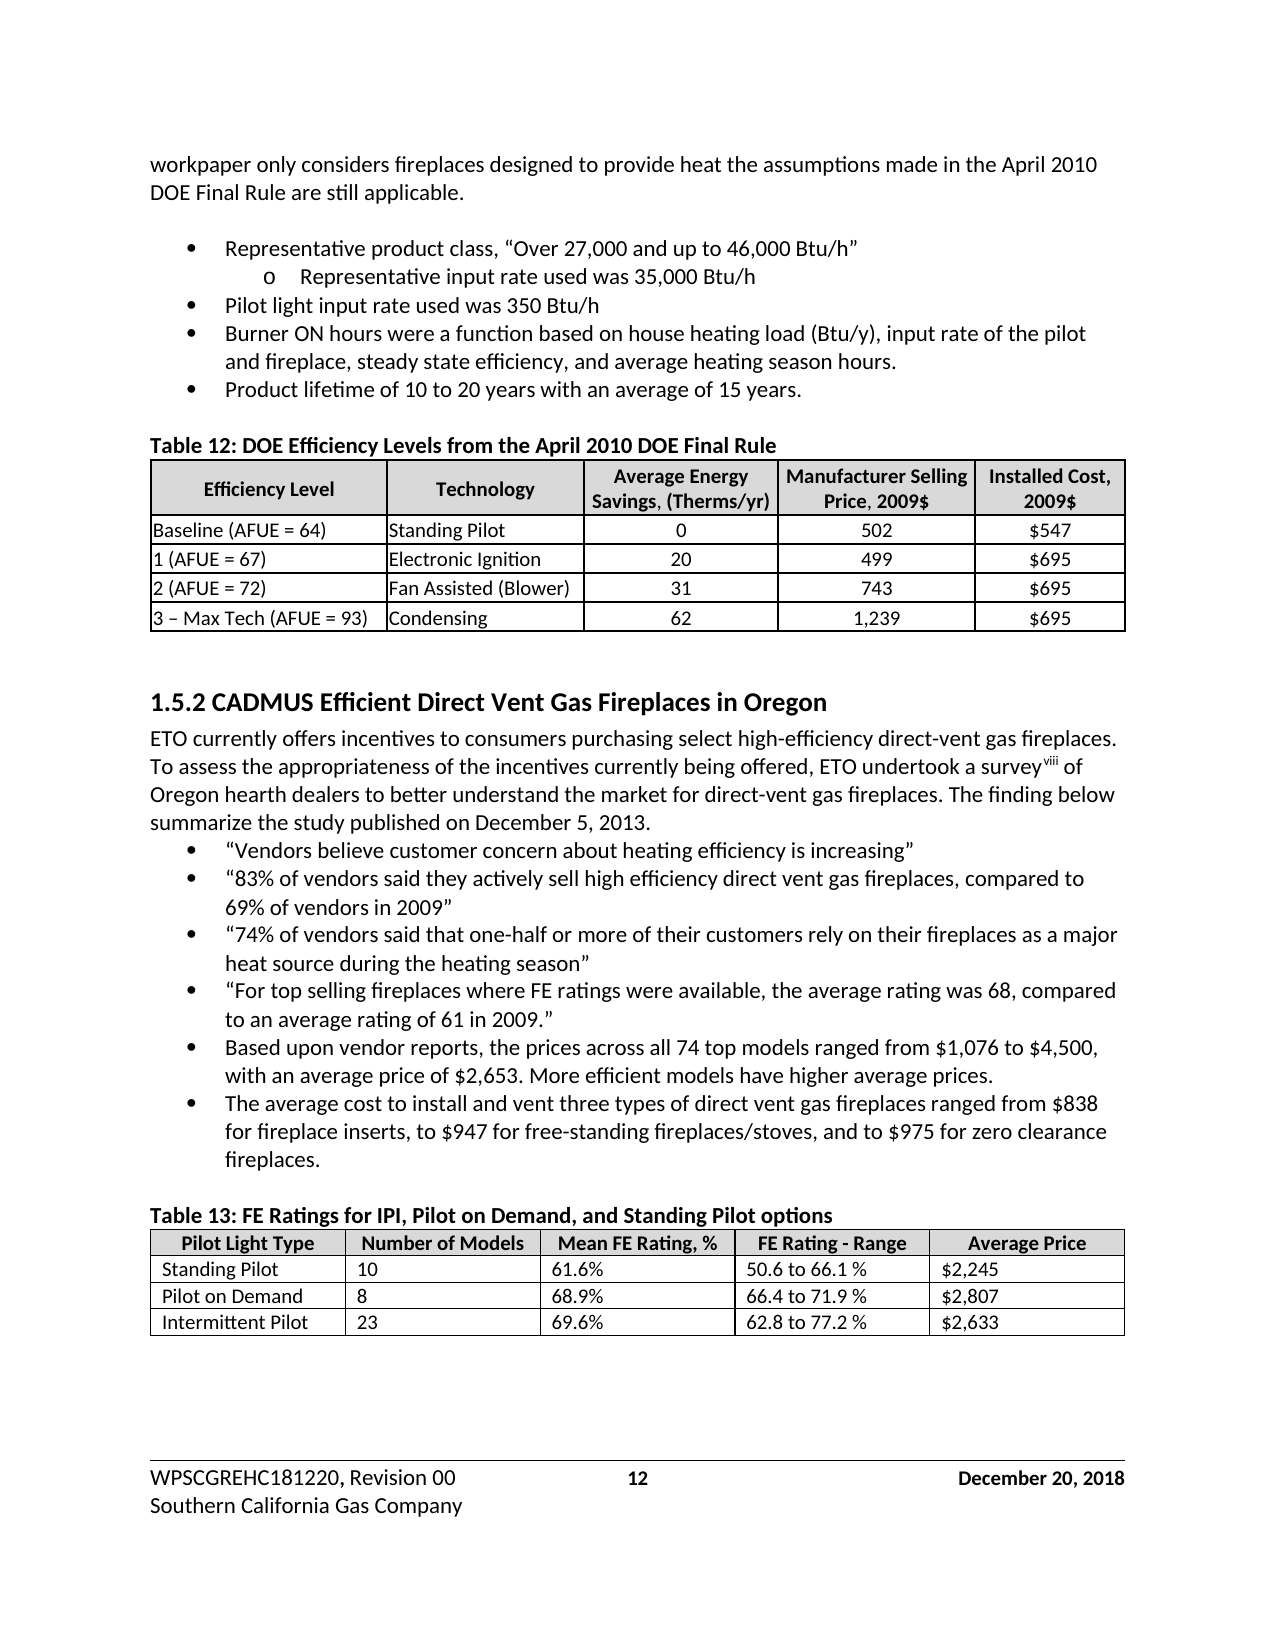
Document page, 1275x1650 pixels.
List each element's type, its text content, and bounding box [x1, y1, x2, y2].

list “83% of vendors said they actively sell high efficiency direct vent gas fireplaces, compared to 69% of vendors in 2009” [187, 864, 1125, 921]
table_header Mean FE Rating, % [541, 1230, 734, 1255]
table_cell Baseline (AFUE = 64) [152, 516, 386, 543]
table_cell Electronic Ignition [388, 545, 583, 572]
list Based upon vendor reports, the prices across all 74 top models ranged from $1,076 to $4,500, with an average price of $2,653. More efficient models have higher average prices. [187, 1033, 1125, 1089]
list Burner ON hours were a function based on house heating load (Btu/y), input rate of the pilot and fireplace, steady state efficiency, and average heating season hours. [187, 319, 1125, 375]
list Product lifetime of 10 to 20 years with an average of 15 years. [187, 375, 1125, 403]
table_header Pilot Light Type [151, 1230, 345, 1255]
table_cell Standing Pilot [151, 1256, 345, 1282]
list Representative input rate used was 35,000 Btu/h [262, 262, 1125, 291]
table_cell 1,239 [779, 603, 974, 630]
table_cell $2,633 [930, 1309, 1124, 1335]
table_cell 23 [346, 1309, 540, 1335]
list “Vendors believe customer concern about heating efficiency is increasing” [187, 837, 1125, 864]
table_header Technology [388, 461, 583, 514]
table_header Manufacturer Selling Price, 2009$ [779, 461, 974, 514]
table_cell $695 [976, 603, 1124, 630]
table_cell 62 [585, 603, 777, 630]
list Pilot light input rate used was 350 Btu/h [187, 291, 1125, 319]
list “For top selling fireplaces where FE ratings were available, the average rating was 68, compared to an average rating of 61 in 2009.” [187, 977, 1125, 1033]
table_cell Standing Pilot [388, 516, 583, 543]
table_cell 8 [346, 1283, 540, 1308]
table_cell $547 [976, 516, 1124, 543]
table_cell $695 [976, 545, 1124, 572]
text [150, 150, 1125, 206]
table_header Average Energy Savings, (Therms/yr) [585, 461, 777, 514]
table_cell 20 [585, 545, 777, 572]
table_cell $2,807 [930, 1283, 1124, 1308]
table_cell Condensing [388, 603, 583, 630]
text ETO currently offers incentives to consumers purchasing select high-efficiency direct-vent gas fireplaces. To assess the appropriateness of the incentives currently being offered, ETO undertook a survey of Oregon hearth dealers to better understand the market for direct-vent gas fireplaces. The finding below summarize the study published on December 5, 2013. [150, 724, 1125, 837]
table_header Average Price [930, 1230, 1124, 1255]
table_header FE Rating - Range [736, 1230, 929, 1255]
list Representative product class, “Over 27,000 and up to 46,000 Btu/h” [187, 234, 1125, 262]
table_cell 502 [779, 516, 974, 543]
table_cell 69.6% [541, 1309, 734, 1335]
list The average cost to install and vent three types of direct vent gas fireplaces ranged from $838 for fireplace inserts, to $947 for free-standing fireplaces/stoves, and to $975 for zero clearance fireplaces. [187, 1089, 1125, 1173]
table_cell 68.9% [541, 1283, 734, 1308]
subtitle 1.5.2 CADMUS Efficient Direct Vent Gas Fireplaces in Oregon [150, 685, 1125, 718]
table_cell 3 – Max Tech (AFUE = 93) [152, 603, 386, 630]
table_cell 743 [779, 574, 974, 601]
list “74% of vendors said that one-half or more of their customers rely on their fireplaces as a major heat source during the heating season” [187, 921, 1125, 977]
table_cell 10 [346, 1256, 540, 1282]
table_cell $695 [976, 574, 1124, 601]
table_cell Fan Assisted (Blower) [388, 574, 583, 601]
table_cell 62.8 to 77.2 % [736, 1309, 929, 1335]
table_cell 1 (AFUE = 67) [152, 545, 386, 572]
table_cell Intermittent Pilot [151, 1309, 345, 1335]
table_header Number of Models [346, 1230, 540, 1255]
table_cell 50.6 to 66.1 % [736, 1256, 929, 1282]
table_header Installed Cost, 2009$ [976, 461, 1124, 514]
table_header Efficiency Level [152, 461, 386, 514]
table_cell $2,245 [930, 1256, 1124, 1282]
table_cell 31 [585, 574, 777, 601]
table_cell 2 (AFUE = 72) [152, 574, 386, 601]
table_cell 0 [585, 516, 777, 543]
table_cell Pilot on Demand [151, 1283, 345, 1308]
table_cell 61.6% [541, 1256, 734, 1282]
table_cell 499 [779, 545, 974, 572]
table_cell 66.4 to 71.9 % [736, 1283, 929, 1308]
